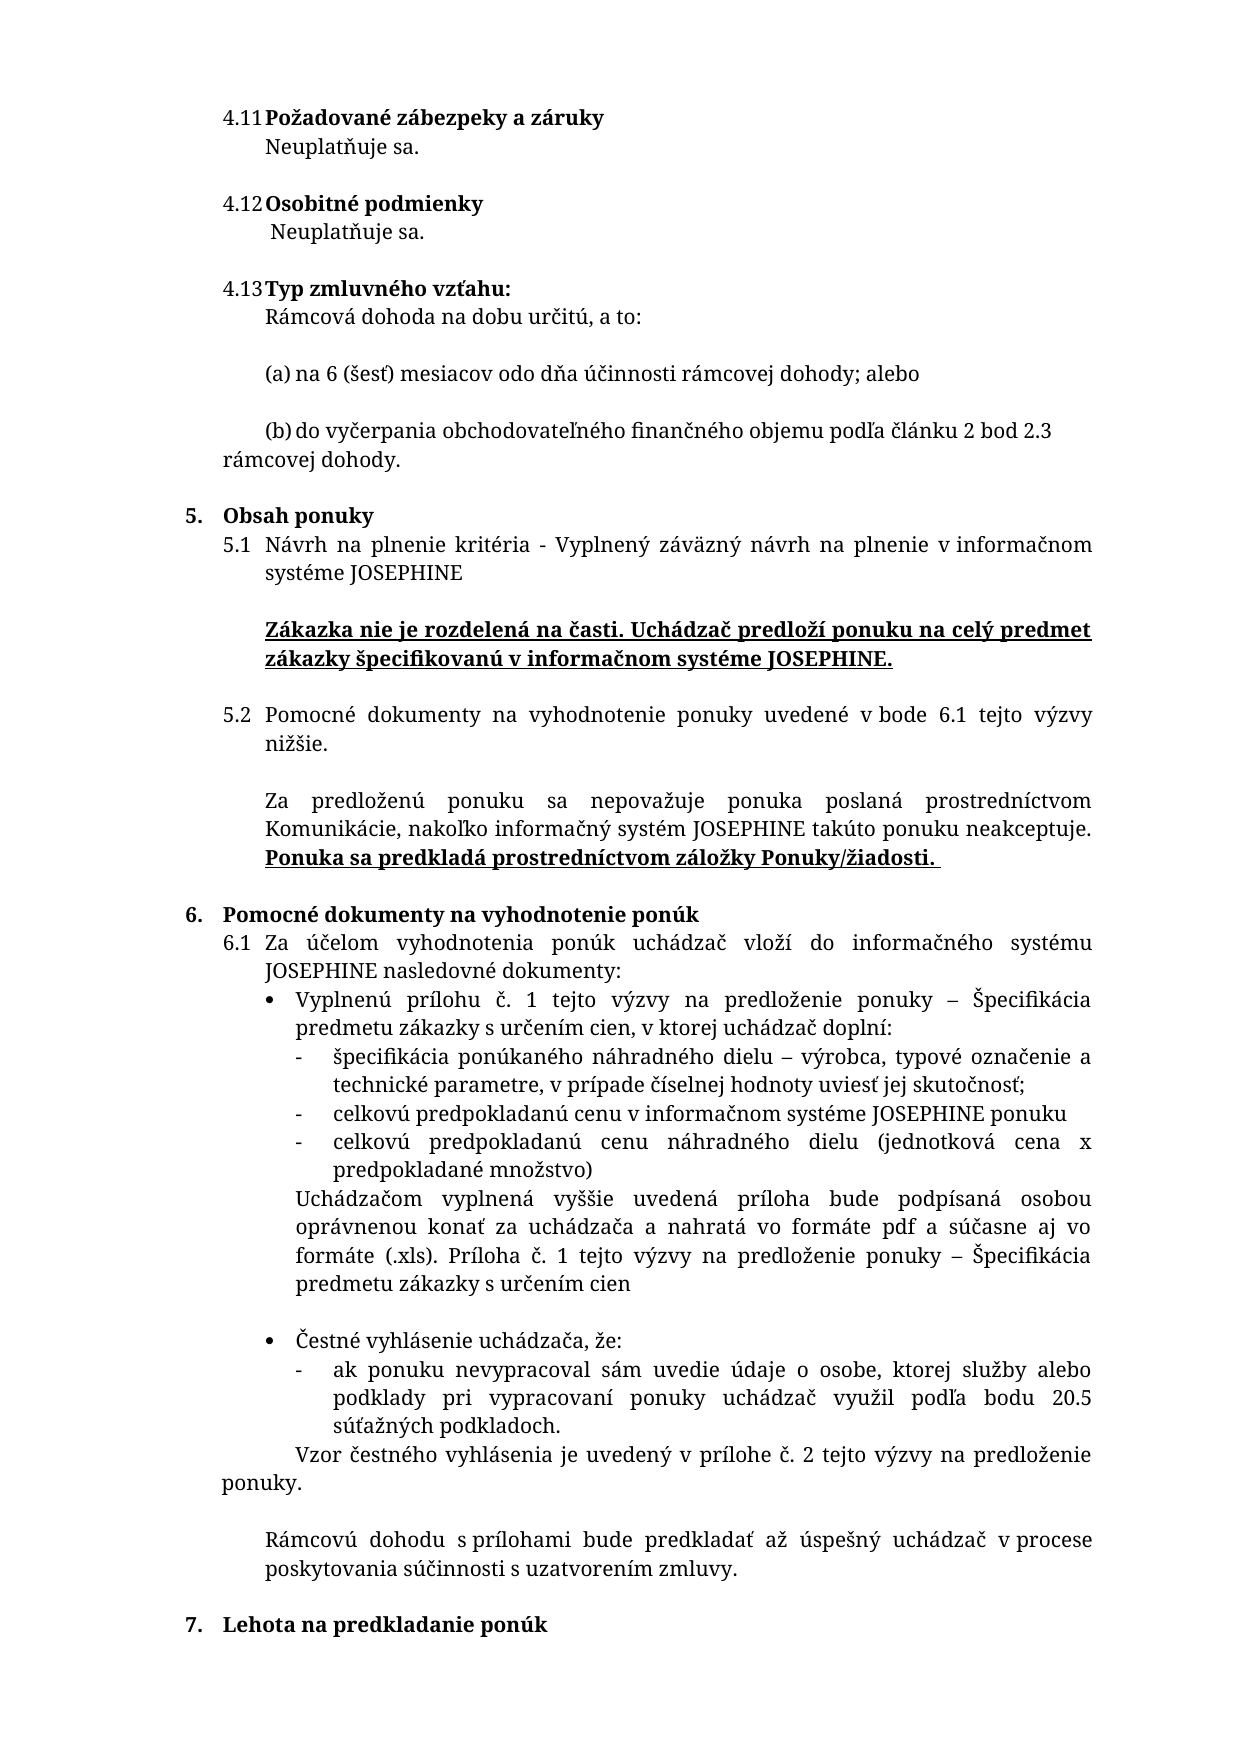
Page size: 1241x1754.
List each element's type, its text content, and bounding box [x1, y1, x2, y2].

list Rámcovú dohodu s prílohami bude predkladať až úspešný uchádzač v procese poskytovania súčinnosti s uzatvorením zmluvy. [265, 1525, 1093, 1582]
list Za predloženú ponuku sa nepovažuje ponuka poslaná prostredníctvom Komunikácie, nakoľko informačný systém JOSEPHINE takúto ponuku neakceptuje. Ponuka sa predkladá prostredníctvom záložky Ponuky/žiadosti. [265, 786, 1093, 871]
list Rámcová dohoda na dobu určitú, a to: [223, 302, 1093, 331]
list Čestné vyhlásenie uchádzača, že: [266, 1326, 1093, 1355]
list Požadované zábezpeky a záruky [223, 103, 1093, 132]
list Osobitné podmienky [223, 189, 1093, 217]
list špecifikácia ponúkaného náhradného dielu – výrobca, typové označenie a technické parametre, v prípade číselnej hodnoty uviesť jej skutočnosť; [295, 1042, 1093, 1099]
text Vzor čestného vyhlásenia je uvedený v prílohe č. 2 tejto výzvy na predloženie ponuky. [221, 1440, 1093, 1497]
list Neuplatňuje sa. [223, 217, 1093, 246]
list Zákazka nie je rozdelená na časti. Uchádzač predloží ponuku na celý predmet zákazky špecifikovanú v informačnom systéme JOSEPHINE. [265, 615, 1093, 672]
list Pomocné dokumenty na vyhodnotenie ponúk [185, 900, 1093, 928]
list Pomocné dokumenty na vyhodnotenie ponuky uvedené v bode 6.1 tejto výzvy nižšie. [223, 701, 1093, 757]
list Obsah ponuky [185, 502, 1093, 530]
list Za účelom vyhodnotenia ponúk uchádzač vloží do informačného systému JOSEPHINE nasledovné dokumenty: [223, 928, 1093, 985]
list (a) na 6 (šesť) mesiacov odo dňa účinnosti rámcovej dohody; alebo [223, 359, 1093, 388]
list celkovú predpokladanú cenu v informačnom systéme JOSEPHINE ponuku [295, 1099, 1093, 1127]
list ak ponuku nevypracoval sám uvedie údaje o osobe, ktorej služby alebo podklady pri vypracovaní ponuky uchádzač využil podľa bodu 20.5 súťažných podkladoch. [295, 1355, 1093, 1440]
list Vyplnenú prílohu č. 1 tejto výzvy na predloženie ponuky – Špecifikácia predmetu zákazky s určením cien, v ktorej uchádzač doplní: [266, 985, 1093, 1042]
list (b) do vyčerpania obchodovateľného finančného objemu podľa článku 2 bod 2.3 rámcovej dohody. [223, 416, 1093, 473]
list Neuplatňuje sa. [265, 132, 1093, 160]
list Návrh na plnenie kritéria - Vyplnený záväzný návrh na plnenie v informačnom systéme JOSEPHINE [223, 530, 1093, 587]
list Typ zmluvného vzťahu: [223, 274, 1093, 302]
list celkovú predpokladanú cenu náhradného dielu (jednotková cena x predpokladané množstvo) [295, 1127, 1093, 1184]
text Uchádzačom vyplnená vyššie uvedená príloha bude podpísaná osobou oprávnenou konať za uchádzača a nahratá vo formáte pdf a súčasne aj vo formáte (.xls). Príloha č. 1 tejto výzvy na predloženie ponuky – Špecifikácia predmetu zákazky s určením cien [295, 1184, 1093, 1298]
list Lehota na predkladanie ponúk [185, 1611, 1093, 1639]
